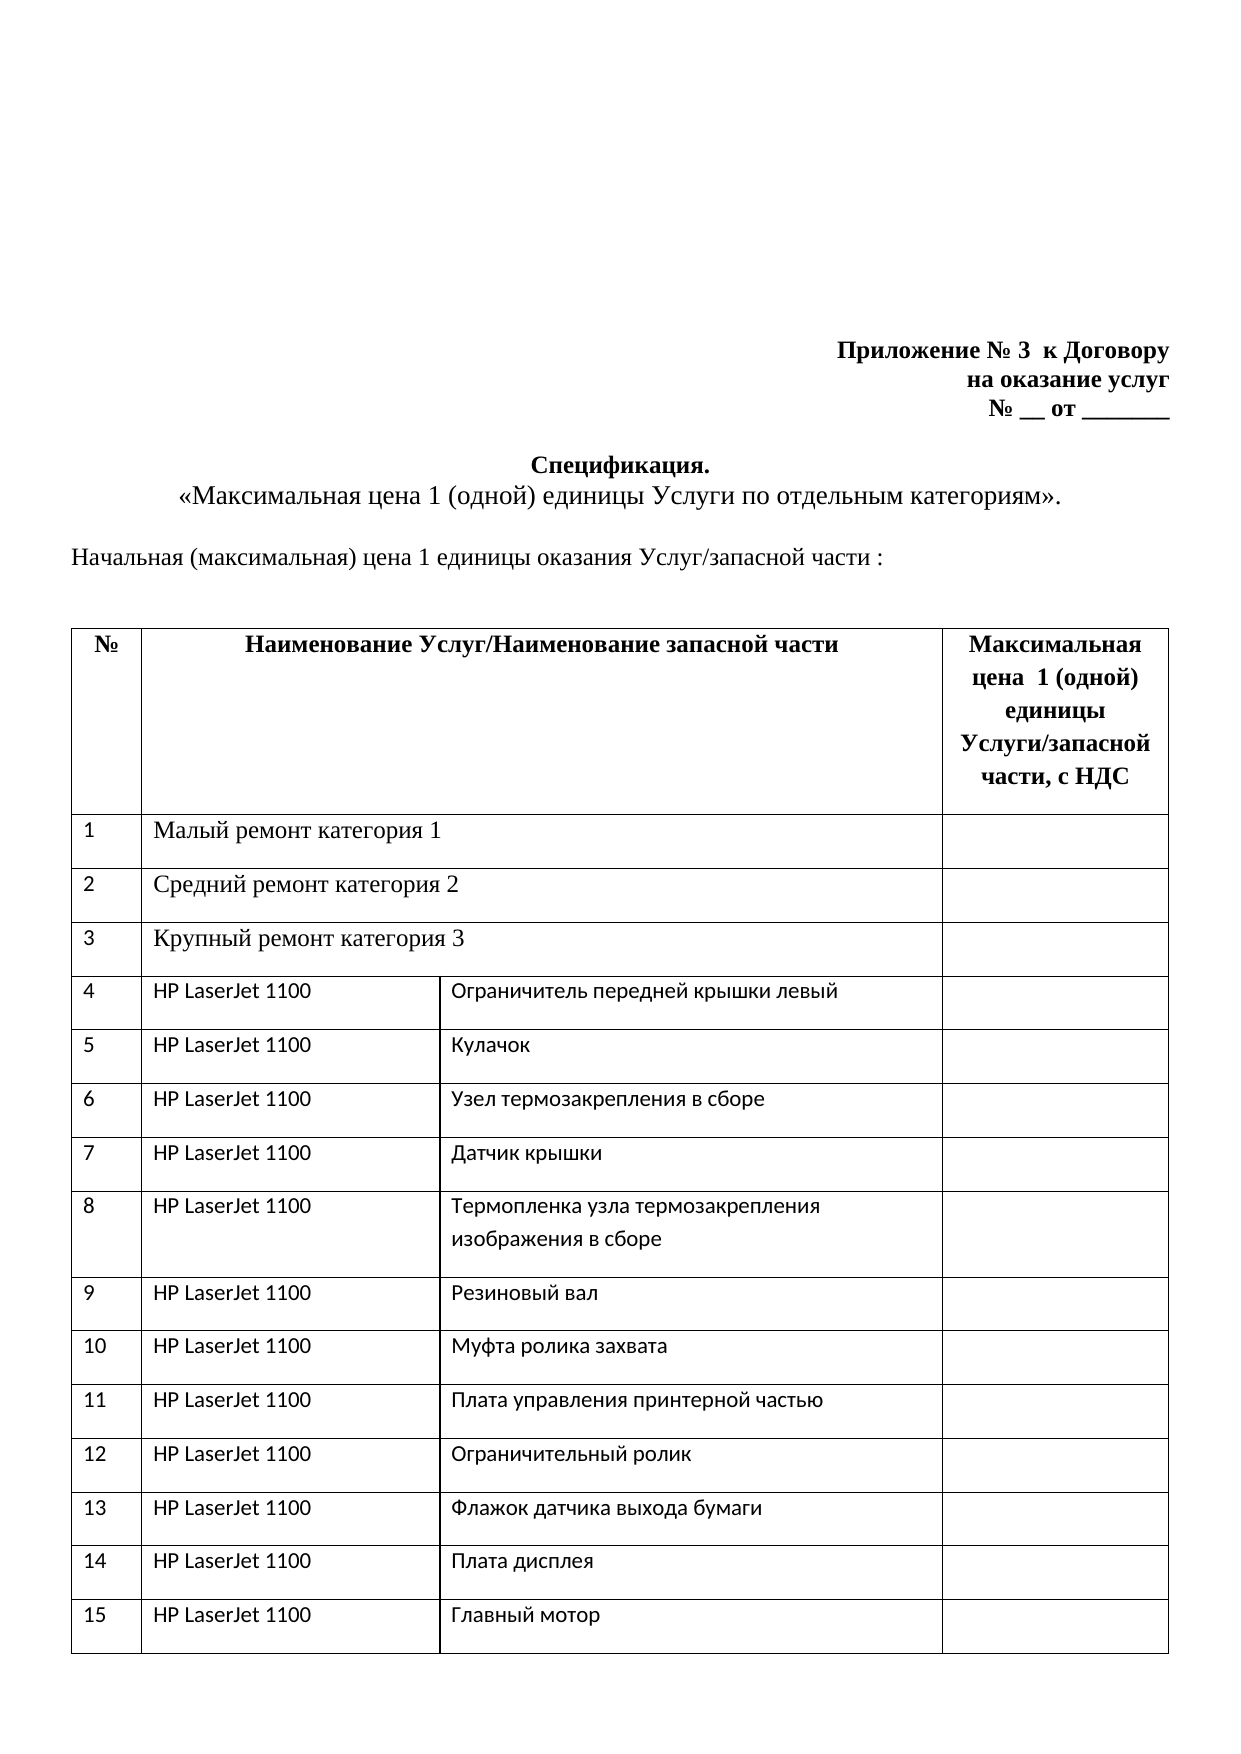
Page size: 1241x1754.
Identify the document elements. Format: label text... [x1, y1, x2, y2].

table_cell 6 [72, 1084, 141, 1137]
table_cell [943, 1331, 1168, 1384]
table_cell Кулачок [441, 1030, 942, 1083]
table_cell HP LaserJet 1100 [142, 1546, 439, 1599]
table_cell 8 [72, 1192, 141, 1277]
table_cell [943, 1084, 1168, 1137]
table_cell Флажок датчика выхода бумаги [441, 1493, 942, 1545]
table_cell HP LaserJet 1100 [142, 1278, 439, 1330]
table_cell HP LaserJet 1100 [142, 1084, 439, 1137]
table_cell Узел термозакрепления в сборе [441, 1084, 942, 1137]
table_cell Датчик крышки [441, 1138, 942, 1191]
table_cell 15 [72, 1600, 141, 1653]
table_cell [943, 869, 1168, 922]
table_cell 10 [72, 1331, 141, 1384]
table_cell Ограничитель передней крышки левый [441, 977, 942, 1029]
table_cell Главный мотор [441, 1600, 942, 1653]
table_cell [943, 923, 1168, 976]
table_cell [943, 977, 1168, 1029]
table_cell Крупный ремонт категория 3 [142, 923, 942, 976]
text «Максимальная цена 1 (одной) единицы Услуги по отдельным категориям». [71, 479, 1169, 510]
table_cell HP LaserJet 1100 [142, 1138, 439, 1191]
table_cell 9 [72, 1278, 141, 1330]
table_cell [943, 1385, 1168, 1438]
table_cell HP LaserJet 1100 [142, 1331, 439, 1384]
text Спецификация. [71, 451, 1169, 479]
table_header Наименование Услуг/Наименование запасной части [142, 629, 942, 814]
table_cell HP LaserJet 1100 [142, 1030, 439, 1083]
table_cell HP LaserJet 1100 [142, 977, 439, 1029]
table_cell 4 [72, 977, 141, 1029]
table_cell Ограничительный ролик [441, 1439, 942, 1492]
table_cell HP LaserJet 1100 [142, 1493, 439, 1545]
table_cell [943, 1439, 1168, 1492]
table_cell Термопленка узла термозакрепления изображения в сборе [441, 1192, 942, 1277]
text Приложение № 3 к Договору [71, 336, 1169, 364]
table_cell [943, 1138, 1168, 1191]
table_cell 5 [72, 1030, 141, 1083]
text на оказание услуг [71, 364, 1169, 393]
table_cell Плата дисплея [441, 1546, 942, 1599]
table_cell [943, 1600, 1168, 1653]
table_header № [72, 629, 141, 814]
table_cell HP LaserJet 1100 [142, 1600, 439, 1653]
table_cell [943, 815, 1168, 868]
table_cell 3 [72, 923, 141, 976]
table_cell 11 [72, 1385, 141, 1438]
table_cell 12 [72, 1439, 141, 1492]
table_cell [943, 1278, 1168, 1330]
table_cell Муфта ролика захвата [441, 1331, 942, 1384]
table_cell HP LaserJet 1100 [142, 1385, 439, 1438]
table_cell Резиновый вал [441, 1278, 942, 1330]
table_cell 2 [72, 869, 141, 922]
table_cell [943, 1192, 1168, 1277]
table_cell 13 [72, 1493, 141, 1545]
table_cell Малый ремонт категория 1 [142, 815, 942, 868]
text Начальная (максимальная) цена 1 единицы оказания Услуг/запасной части : [71, 542, 1169, 570]
table_header Максимальная цена 1 (одной) единицы Услуги/запасной части, с НДС [943, 629, 1168, 814]
table_cell 14 [72, 1546, 141, 1599]
table_cell Плата управления принтерной частью [441, 1385, 942, 1438]
table_cell 7 [72, 1138, 141, 1191]
table_cell HP LaserJet 1100 [142, 1192, 439, 1277]
table_cell 1 [72, 815, 141, 868]
text № __ от _______ [71, 393, 1169, 422]
table_cell HP LaserJet 1100 [142, 1439, 439, 1492]
table_cell Средний ремонт категория 2 [142, 869, 942, 922]
table_cell [943, 1546, 1168, 1599]
table_cell [943, 1030, 1168, 1083]
table_cell [943, 1493, 1168, 1545]
